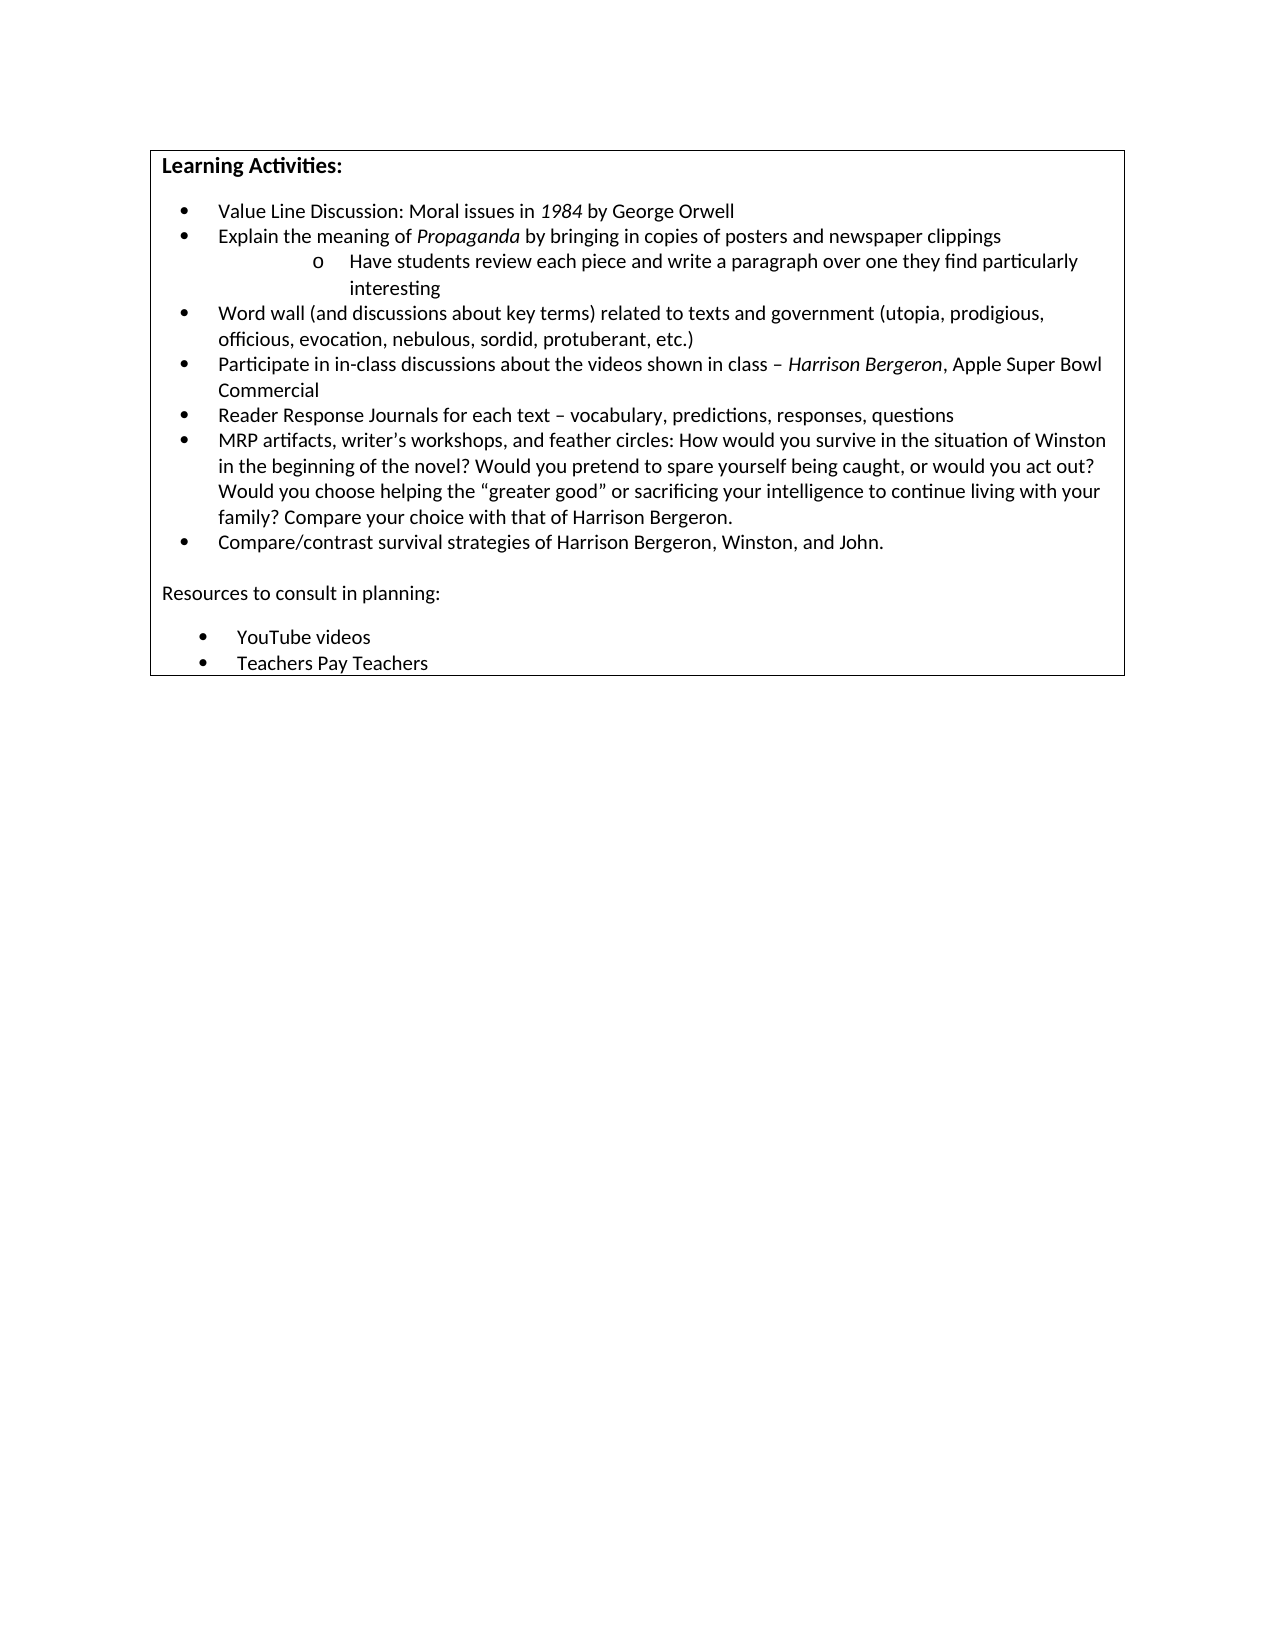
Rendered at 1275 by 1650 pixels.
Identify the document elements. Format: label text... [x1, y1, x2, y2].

table_cell Learning Activities: Value Line Discussion: Moral issues in 1984 by George Orwell Explain the meaning of Propaganda by bringing in copies of posters and newspaper clippings Have students review each piece and write a paragraph over one they find particularly interesting Word wall (and discussions about key terms) related to texts and government (utopia, prodigious, officious, evocation, nebulous, sordid, protuberant, etc.) Participate in in-class discussions about the videos shown in class – Harrison Bergeron, Apple Super Bowl Commercial Reader Response Journals for each text – vocabulary, predictions, responses, questions MRP artifacts, writer’s workshops, and feather circles: How would you survive in the situation of Winston in the beginning of the novel? Would you pretend to spare yourself being caught, or would you act out? Would you choose helping the “greater good” or sacrificing your intelligence to continue living with your family? Compare your choice with that of Harrison Bergeron. Compare/contrast survival strategies of Harrison Bergeron, Winston, and John. Resources to consult in planning: YouTube videos Teachers Pay Teachers [151, 151, 1124, 675]
